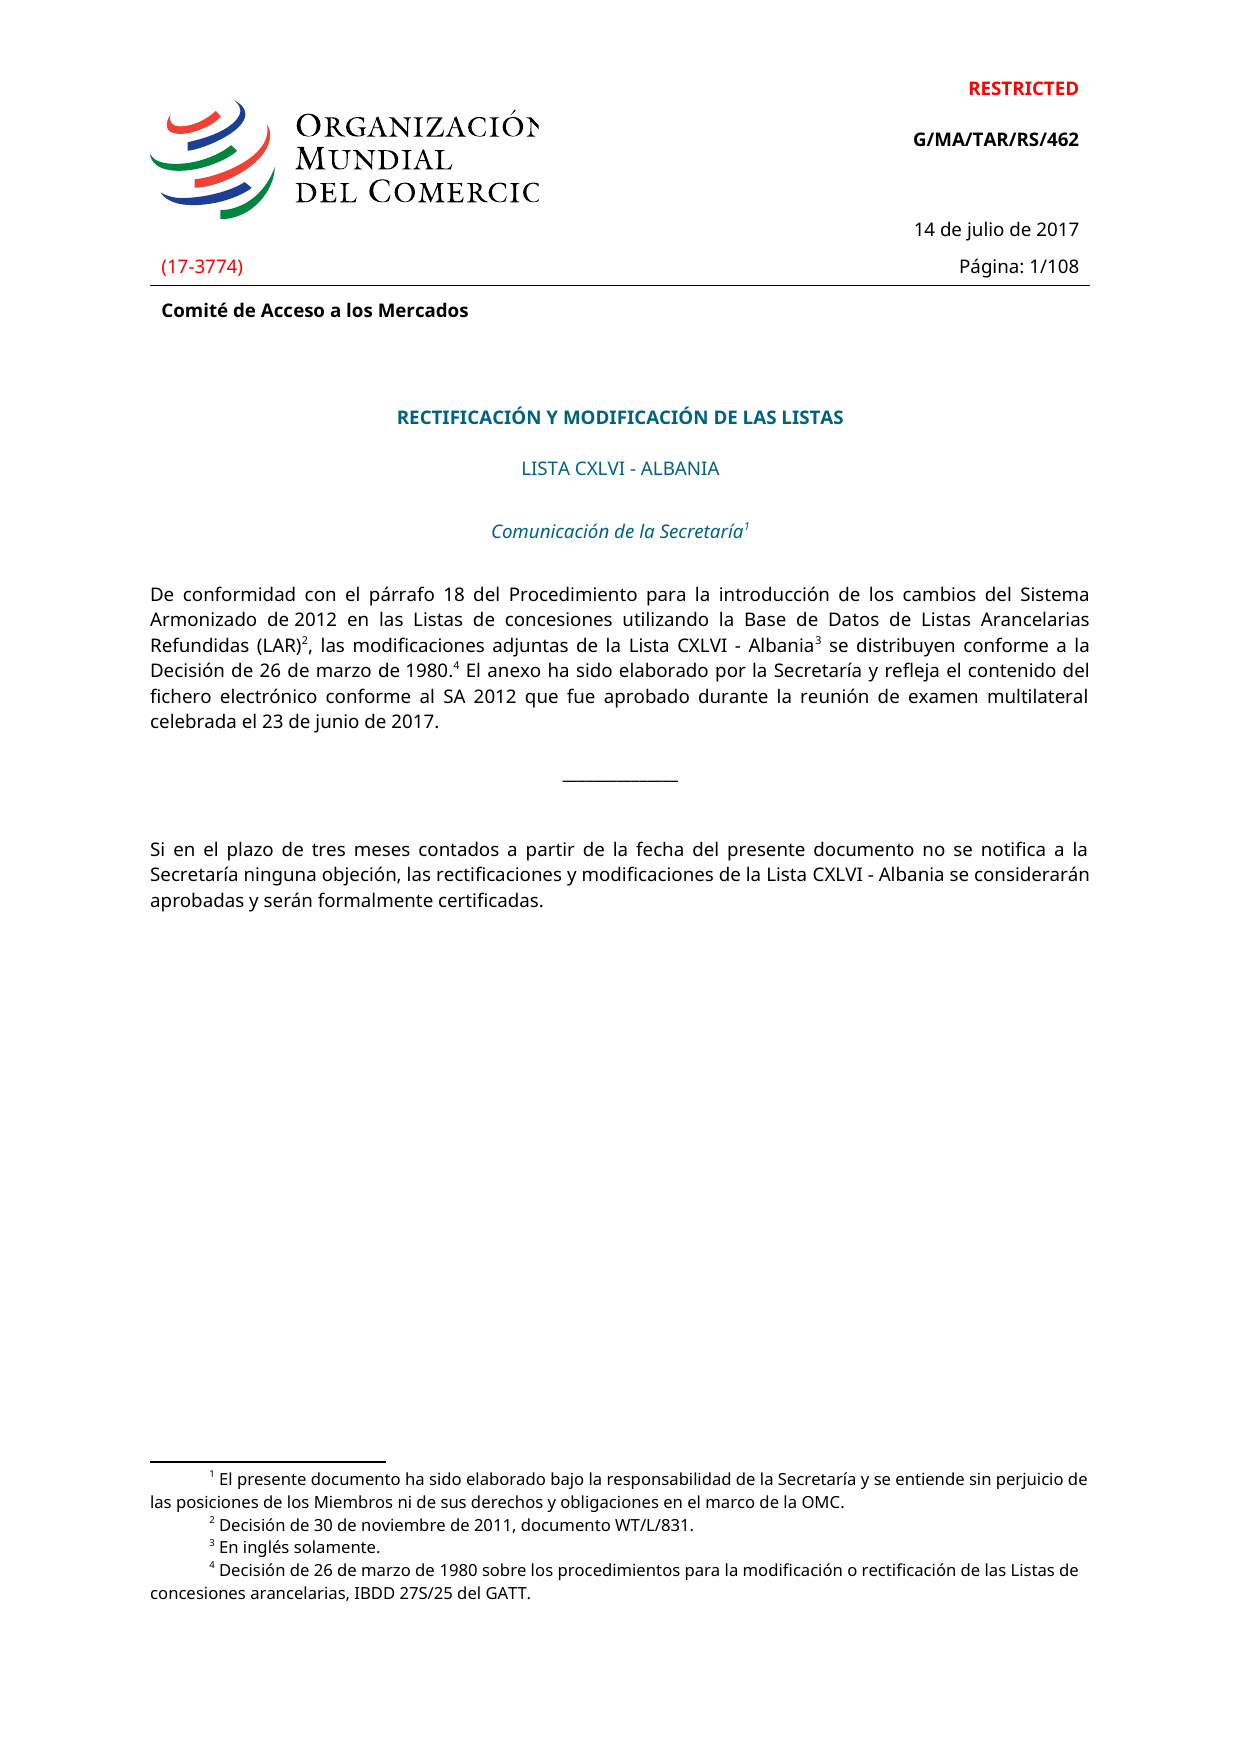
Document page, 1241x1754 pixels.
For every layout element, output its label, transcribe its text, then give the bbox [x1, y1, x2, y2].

text Si en el plazo de tres meses contados a partir de la fecha del presente documento no se notifica a la Secretaría ninguna objeción, las rectificaciones y modificaciones de la Lista CXLVI - Albania se considerarán aprobadas y serán formalmente certificadas. [150, 836, 1090, 912]
title Comunicación de la Secretaría [150, 518, 1090, 544]
title RECTIFICACIÓN Y MODIFICACIÓN DE LAS LISTAS [150, 405, 1090, 430]
title LISTA CXLVI - ALBANIA [150, 455, 1090, 481]
text De conformidad con el párrafo 18 del Procedimiento para la introducción de los cambios del Sistema Armonizado de 2012 en las Listas de concesiones utilizando la Base de Datos de Listas Arancelarias Refundidas (LAR), las modificaciones adjuntas de la Lista CXLVI - Albania se distribuyen conforme a la Decisión de 26 de marzo de 1980. El anexo ha sido elaborado por la Secretaría y refleja el contenido del fichero electrónico conforme al SA 2012 que fue aprobado durante la reunión de examen multilateral celebrada el 23 de junio de 2017. [150, 581, 1090, 734]
text _______________ [150, 759, 1090, 785]
